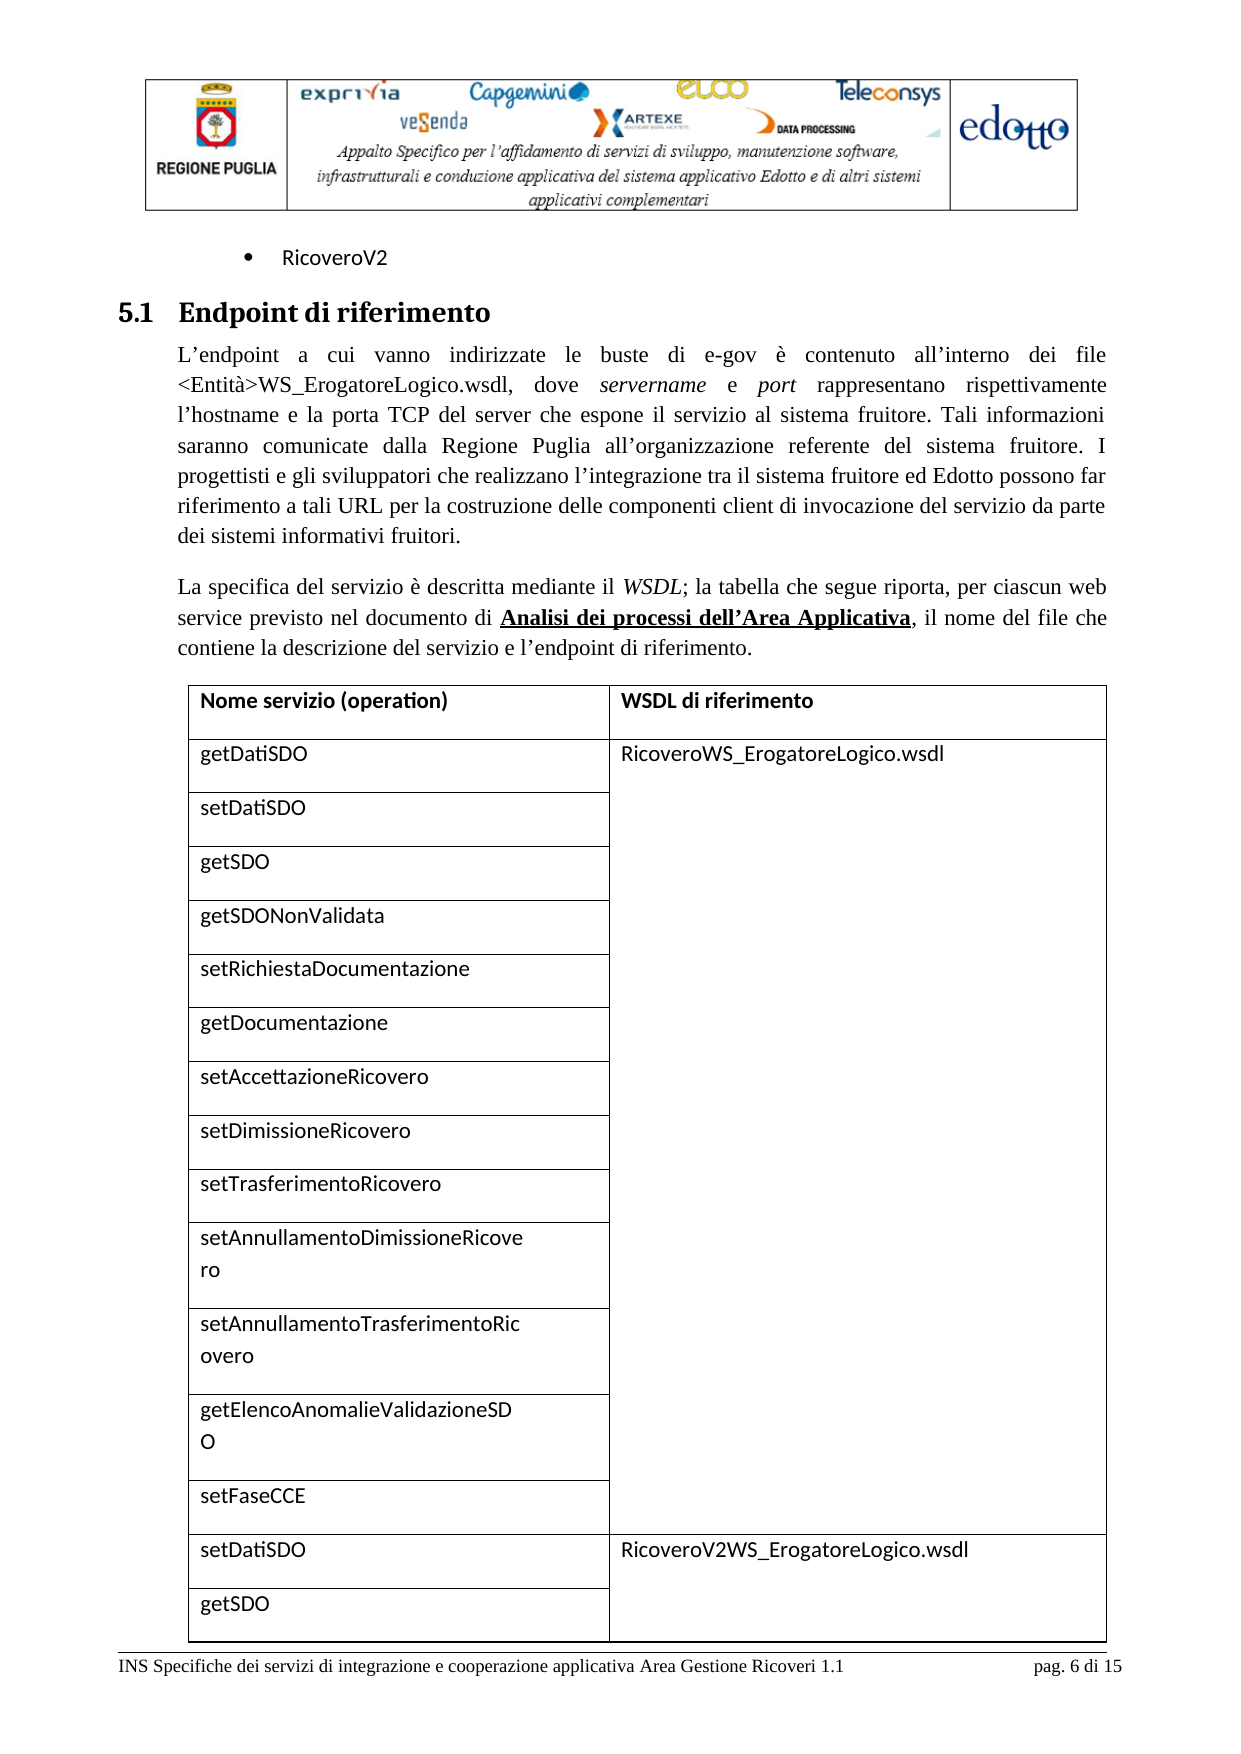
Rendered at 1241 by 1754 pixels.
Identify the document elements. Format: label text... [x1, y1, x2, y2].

text L’endpoint a cui vanno indirizzate le buste di e-gov è contenuto all’interno dei file <Entità>WS_ErogatoreLogico.wsdl, dove servername e port rappresentano rispettivamente l’hostname e la porta TCP del server che espone il servizio al sistema fruitore. Tali informazioni saranno comunicate dalla Regione Puglia all’organizzazione referente del sistema fruitore. I progettisti e gli sviluppatori che realizzano l’integrazione tra il sistema fruitore ed Edotto possono far riferimento a tali URL per la costruzione delle componenti client di invocazione del servizio da parte dei sistemi informativi fruitori. [177, 341, 1107, 549]
table_cell getDocumentazione [189, 1008, 609, 1061]
table_cell setRichiestaDocumentazione [189, 955, 609, 1007]
table_cell RicoveroV2WS_ErogatoreLogico.wsdl [610, 1535, 1106, 1641]
table_header Nome servizio (operation) [189, 686, 609, 738]
text La specifica del servizio è descritta mediante il WSDL; la tabella che segue riporta, per ciascun web service previsto nel documento di Analisi dei processi dell’Area Applicativa, il nome del file che contiene la descrizione del servizio e l’endpoint di riferimento. [177, 573, 1107, 660]
subtitle 5.1 Endpoint di riferimento [118, 296, 1107, 330]
table_cell setAccettazioneRicovero [189, 1062, 609, 1115]
table_cell setFaseCCE [189, 1481, 609, 1534]
table_cell setDatiSDO [189, 793, 609, 846]
table_header WSDL di riferimento [610, 686, 1106, 738]
table_cell getSDONonValidata [189, 901, 609, 953]
picture [140, 73, 1086, 218]
table_cell RicoveroWS_ErogatoreLogico.wsdl [610, 740, 1106, 1534]
table_cell setDimissioneRicovero [189, 1116, 609, 1168]
table_cell getDatiSDO [189, 740, 609, 792]
list RicoveroV2 [244, 242, 1033, 271]
table_cell setTrasferimentoRicovero [189, 1170, 609, 1222]
table_cell getElencoAnomalieValidazioneSDO [189, 1395, 609, 1480]
table_cell setAnnullamentoDimissioneRicovero [189, 1223, 609, 1308]
table_cell getSDO [189, 1589, 609, 1641]
table_cell getSDO [189, 847, 609, 900]
table_cell setDatiSDO [189, 1535, 609, 1588]
table_cell setAnnullamentoTrasferimentoRicovero [189, 1309, 609, 1394]
